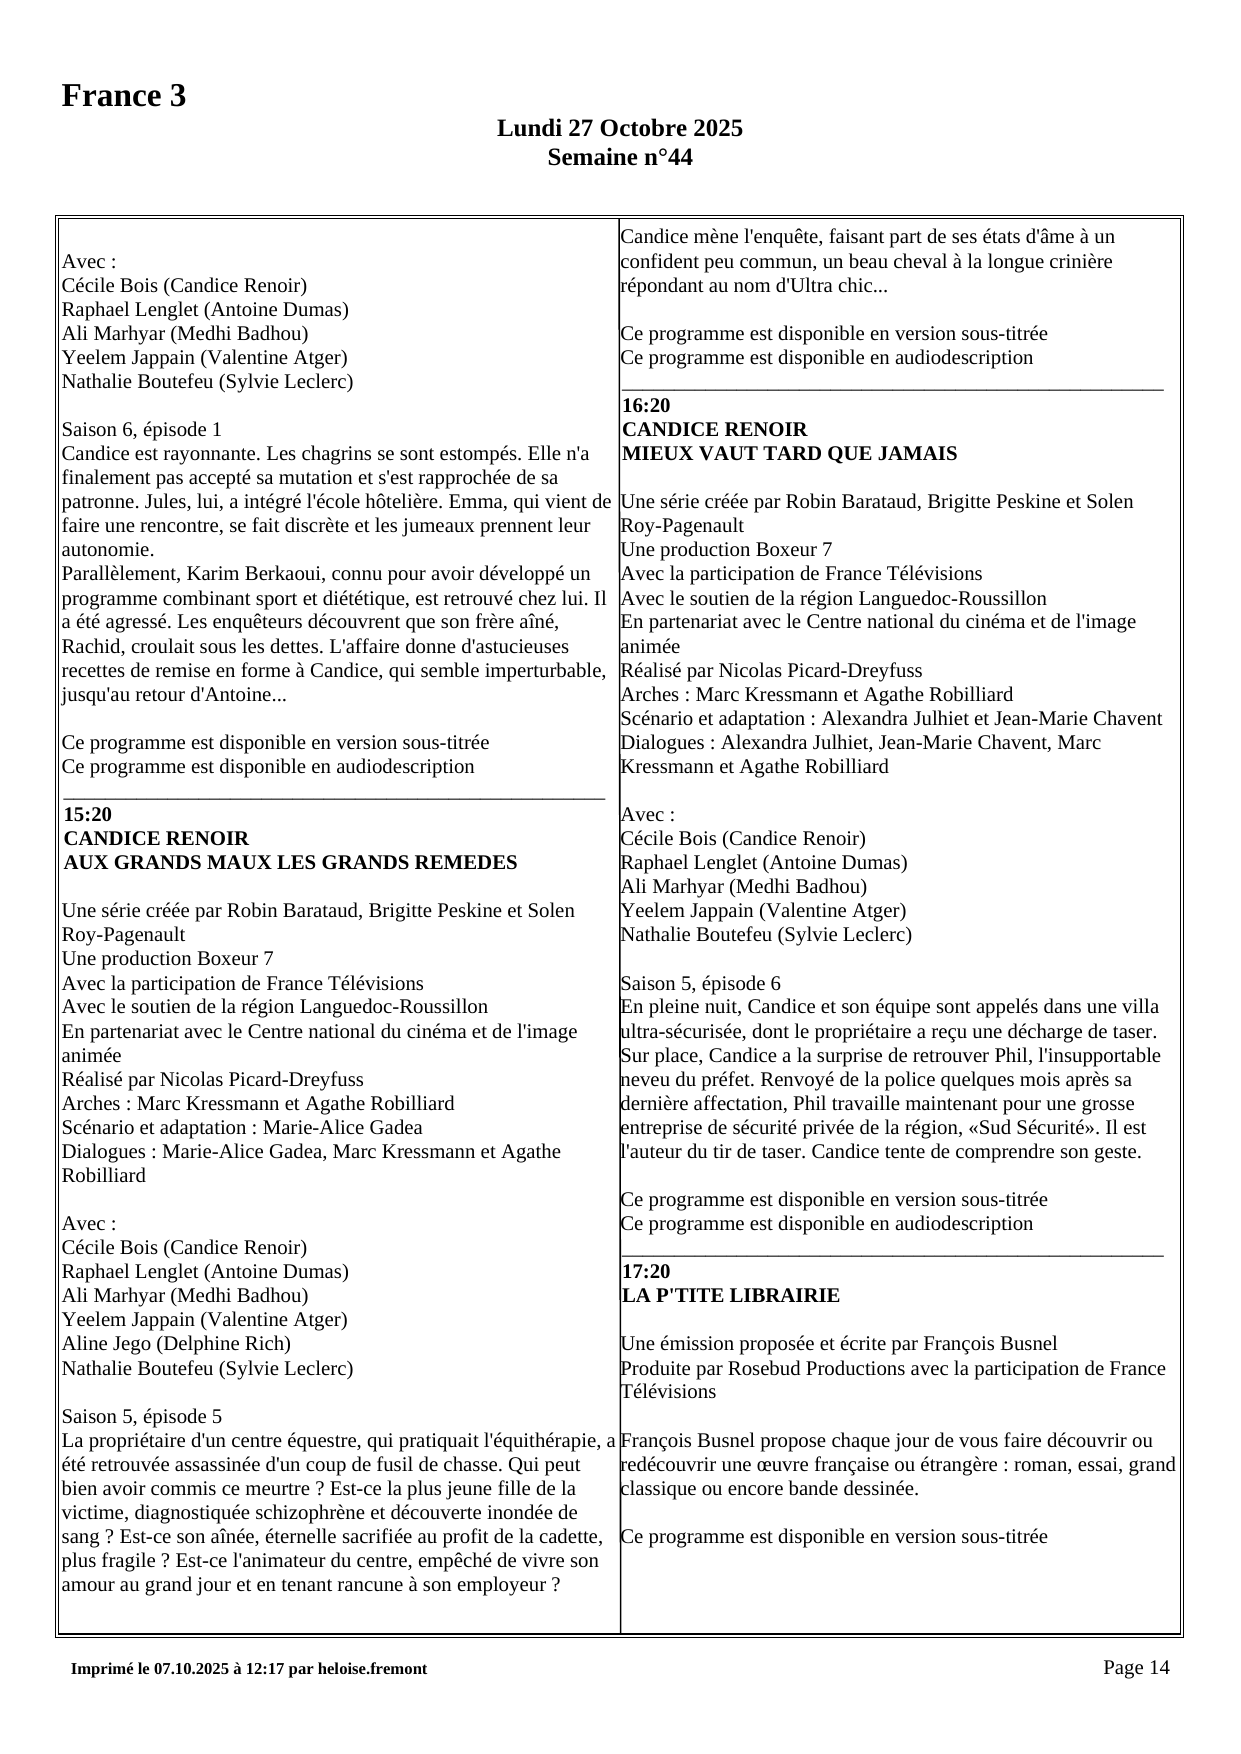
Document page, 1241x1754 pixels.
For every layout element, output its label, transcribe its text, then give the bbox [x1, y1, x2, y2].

text Ce programme est disponible en version sous-titrée [620, 321, 1179, 345]
text CANDICE RENOIR [63, 826, 620, 850]
text MIEUX VAUT TARD QUE JAMAIS [622, 441, 1179, 465]
text ____________________________________________________ [63, 778, 620, 802]
text Une série créée par Robin Barataud, Brigitte Peskine et Solen Roy-Pagenault Une production Boxeur 7 Avec la participation de France Télévisions Avec le soutien de la région Languedoc-Roussillon En partenariat avec le Centre national du cinéma et de l'image animée Réalisé par Nicolas Picard-Dreyfuss Arches : Marc Kressmann et Agathe Robilliard Scénario et adaptation : Alexandra Julhiet et Jean-Marie Chavent Dialogues : Alexandra Julhiet, Jean-Marie Chavent, Marc Kressmann et Agathe Robilliard Avec : Cécile Bois (Candice Renoir) Raphael Lenglet (Antoine Dumas) Ali Marhyar (Medhi Badhou) Yeelem Jappain (Valentine Atger) Nathalie Boutefeu (Sylvie Leclerc) Saison 5, épisode 6 En pleine nuit, Candice et son équipe sont appelés dans une villa ultra-sécurisée, dont le propriétaire a reçu une décharge de taser. Sur place, Candice a la surprise de retrouver Phil, l'insupportable neveu du préfet. Renvoyé de la police quelques mois après sa dernière affectation, Phil travaille maintenant pour une grosse entreprise de sécurité privée de la région, «Sud Sécurité». Il est l'auteur du tir de taser. Candice tente de comprendre son geste. [620, 465, 1179, 1163]
text LA P'TITE LIBRAIRIE [622, 1283, 1179, 1307]
text CANDICE RENOIR [622, 417, 1179, 441]
text Ce programme est disponible en audiodescription [620, 1211, 1179, 1235]
text Une émission proposée et écrite par François Busnel Produite par Rosebud Productions avec la participation de France Télévisions François Busnel propose chaque jour de vous faire découvrir ou redécouvrir une œuvre française ou étrangère : roman, essai, grand classique ou encore bande dessinée. [620, 1307, 1179, 1500]
text Une série créée par Robin Barataud, Brigitte Peskine et Solen Roy-Pagenault Une production Boxeur 7 Avec la participation de France Télévisions Avec le soutien de la région Languedoc-Roussillon En partenariat avec le Centre national du cinéma et de l'image animée Réalisé par Nicolas Picard-Dreyfuss Arches : Marc Kressmann et Agathe Robilliard Scénario et adaptation : Marie-Alice Gadea Dialogues : Marie-Alice Gadea, Marc Kressmann et Agathe Robilliard Avec : Cécile Bois (Candice Renoir) Raphael Lenglet (Antoine Dumas) Ali Marhyar (Medhi Badhou) Yeelem Jappain (Valentine Atger) Aline Jego (Delphine Rich) Nathalie Boutefeu (Sylvie Leclerc) Saison 5, épisode 5 La propriétaire d'un centre équestre, qui pratiquait l'équithérapie, a été retrouvée assassinée d'un coup de fusil de chasse. Qui peut bien avoir commis ce meurtre ? Est-ce la plus jeune fille de la victime, diagnostiquée schizophrène et découverte inondée de sang ? Est-ce son aînée, éternelle sacrifiée au profit de la cadette, plus fragile ? Est-ce l'animateur du centre, empêché de vivre son amour au grand jour et en tenant rancune à son employeur ? [61, 874, 620, 1596]
text 17:20 [622, 1259, 1179, 1283]
text 16:20 [622, 393, 1179, 417]
text ____________________________________________________ [622, 1235, 1179, 1259]
text Candice mène l'enquête, faisant part de ses états d'âme à un confident peu commun, un beau cheval à la longue crinière répondant au nom d'Ultra chic... [620, 224, 1179, 297]
text ____________________________________________________ [622, 369, 1179, 393]
text Ce programme est disponible en version sous-titrée [620, 1187, 1179, 1211]
text Ce programme est disponible en audiodescription [620, 345, 1179, 369]
text 15:20 [63, 802, 620, 826]
text Ce programme est disponible en audiodescription [61, 754, 620, 778]
text AUX GRANDS MAUX LES GRANDS REMEDES [63, 850, 620, 874]
text Ce programme est disponible en version sous-titrée [61, 730, 620, 754]
text Ce programme est disponible en version sous-titrée [620, 1524, 1179, 1548]
